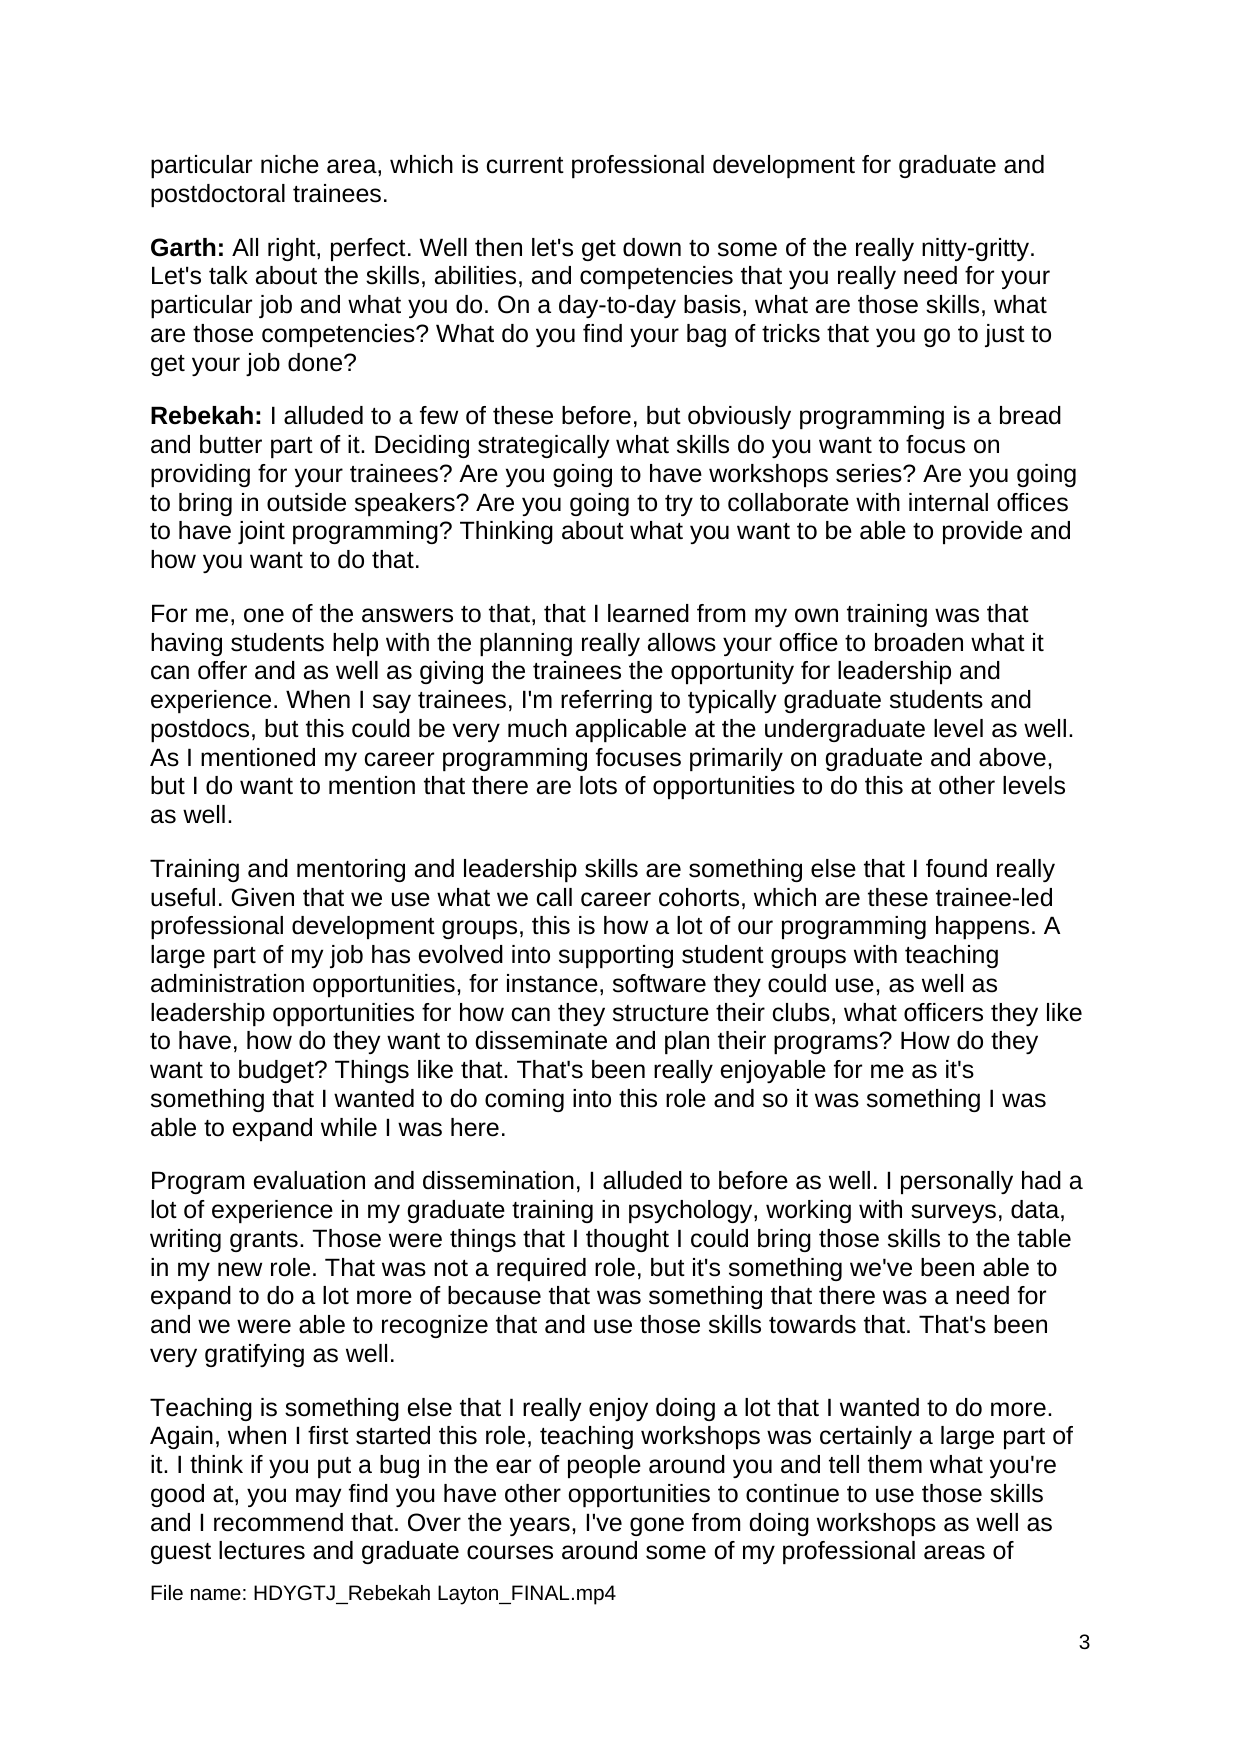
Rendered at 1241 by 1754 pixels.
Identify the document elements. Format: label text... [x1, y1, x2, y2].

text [150, 1392, 1090, 1565]
text Training and mentoring and leadership skills are something else that I found really useful. Given that we use what we call career cohorts, which are these trainee-led professional development groups, this is how a lot of our programming happens. A large part of my job has evolved into supporting student groups with teaching administration opportunities, for instance, software they could use, as well as leadership opportunities for how can they structure their clubs, what officers they like to have, how do they want to disseminate and plan their programs? How do they want to budget? Things like that. That's been really enjoyable for me as it's something that I wanted to do coming into this role and so it was something I was able to expand while I was here. [150, 854, 1090, 1141]
text For me, one of the answers to that, that I learned from my own training was that having students help with the planning really allows your office to broaden what it can offer and as well as giving the trainees the opportunity for leadership and experience. When I say trainees, I'm referring to typically graduate students and postdocs, but this could be very much applicable at the undergraduate level as well. As I mentioned my career programming focuses primarily on graduate and above, but I do want to mention that there are lots of opportunities to do this at other levels as well. [150, 599, 1090, 829]
text Rebekah: I alluded to a few of these before, but obviously programming is a bread and butter part of it. Deciding strategically what skills do you want to focus on providing for your trainees? Are you going to have workshops series? Are you going to bring in outside speakers? Are you going to try to collaborate with internal offices to have joint programming? Thinking about what you want to be able to provide and how you want to do that. [150, 401, 1090, 574]
text Program evaluation and dissemination, I alluded to before as well. I personally had a lot of experience in my graduate training in psychology, working with surveys, data, writing grants. Those were things that I thought I could bring those skills to the table in my new role. That was not a required role, but it's something we've been able to expand to do a lot more of because that was something that there was a need for and we were able to recognize that and use those skills towards that. That's been very gratifying as well. [150, 1166, 1090, 1367]
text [150, 150, 1090, 207]
text Garth: All right, perfect. Well then let's get down to some of the really nitty-gritty. Let's talk about the skills, abilities, and competencies that you really need for your particular job and what you do. On a day-to-day basis, what are those skills, what are those competencies? What do you find your bag of tricks that you go to just to get your job done? [150, 232, 1090, 376]
